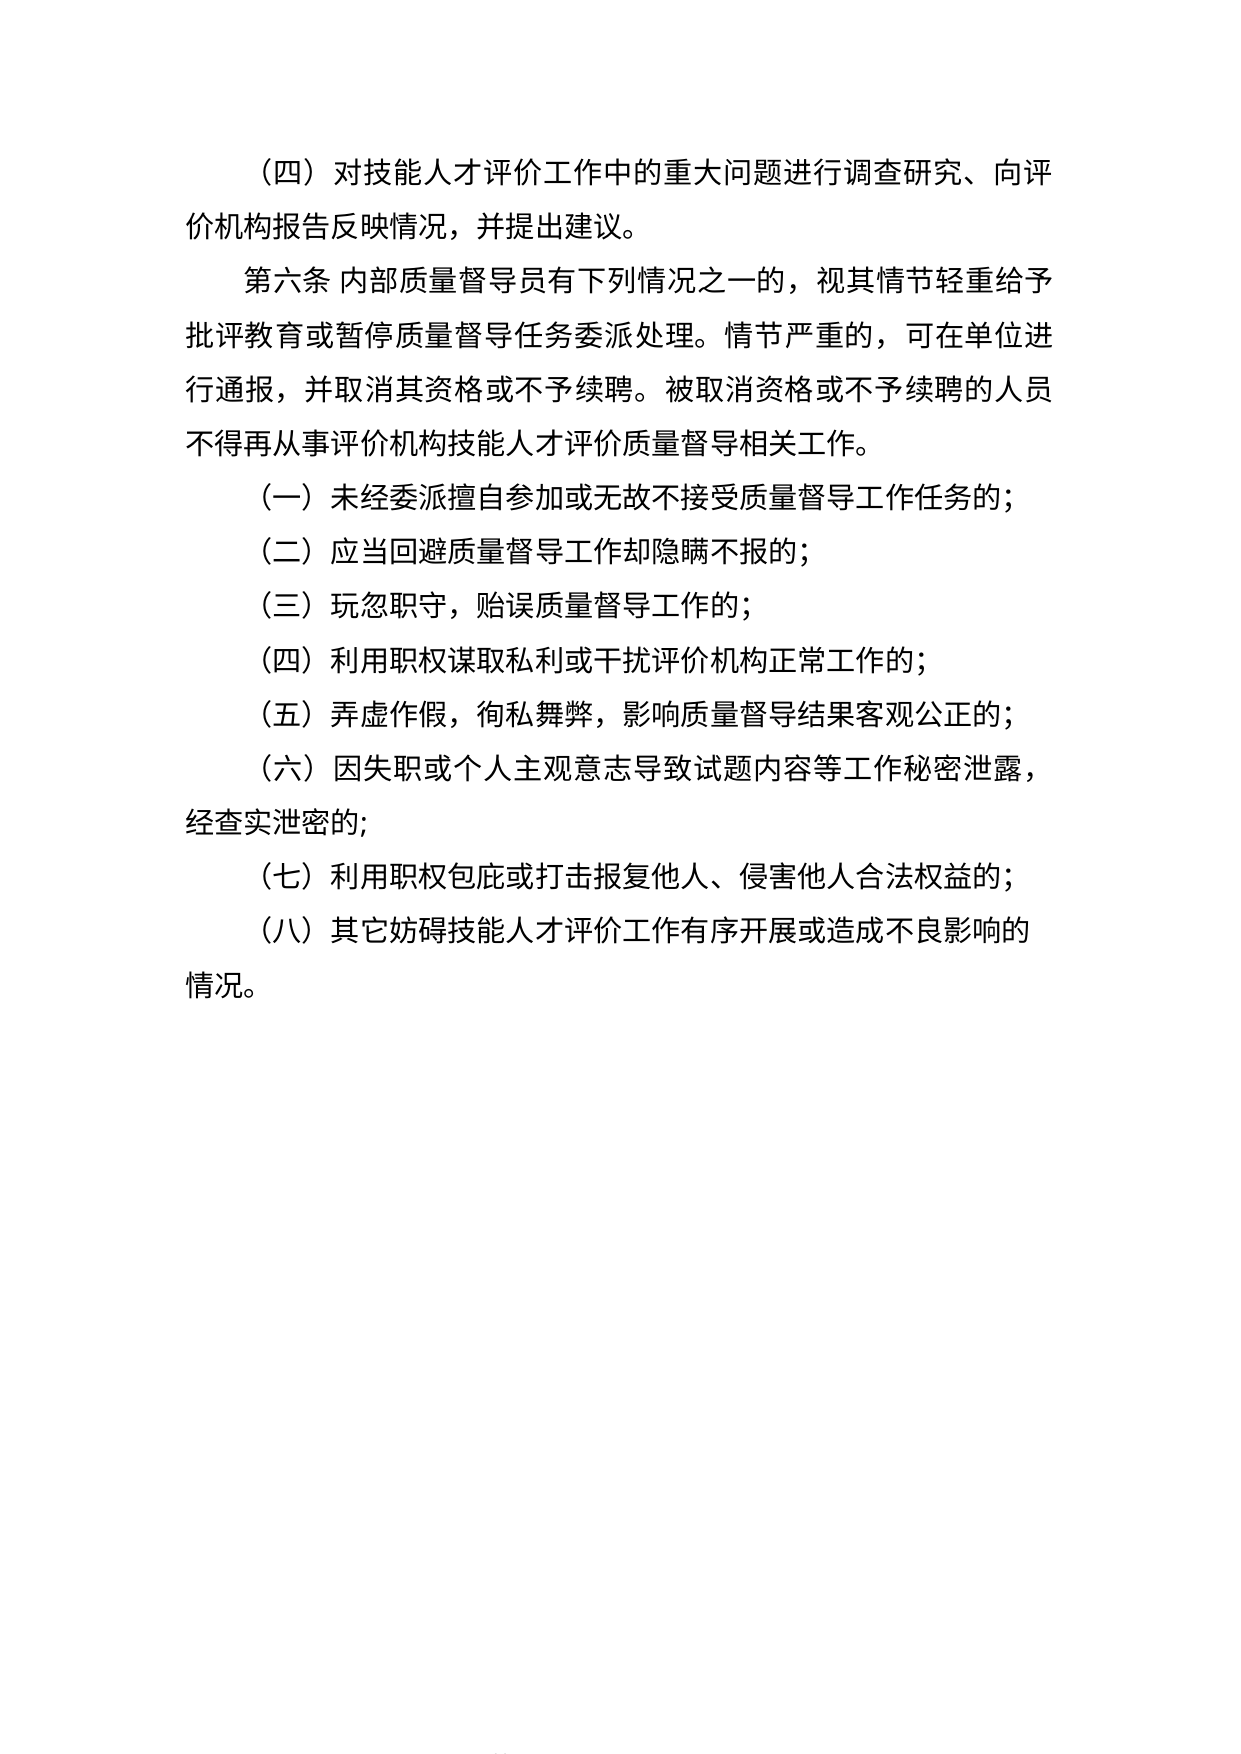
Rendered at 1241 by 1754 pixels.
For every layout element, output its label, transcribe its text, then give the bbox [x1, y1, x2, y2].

text （八）其它妨碍技能人才评价工作有序开展或造成不良影响的情况。 [185, 898, 1054, 1007]
text （七）利用职权包庇或打击报复他人、侵害他人合法权益的； [185, 844, 1054, 898]
list 未经委派擅自参加或无故不接受质量督导工作任务的； [185, 465, 1054, 519]
text （四）对技能人才评价工作中的重大问题进行调查研究、向评价机构报告反映情况，并提出建议。 [185, 140, 1054, 248]
list 应当回避质量督导工作却隐瞒不报的； [185, 519, 1054, 573]
text 第六条 内部质量督导员有下列情况之一的，视其情节轻重给予批评教育或暂停质量督导任务委派处理。情节严重的，可在单位进行通报，并取消其资格或不予续聘。被取消资格或不予续聘的人员不得再从事评价机构技能人才评价质量督导相关工作。 [185, 248, 1054, 465]
text （三）玩忽职守，贻误质量督导工作的； [185, 573, 1054, 628]
text （六）因失职或个人主观意志导致试题内容等工作秘密泄露，经查实泄密的; [185, 736, 1054, 844]
text （四）利用职权谋取私利或干扰评价机构正常工作的； [185, 628, 1054, 682]
text （五）弄虚作假，徇私舞弊，影响质量督导结果客观公正的； [185, 682, 1054, 736]
